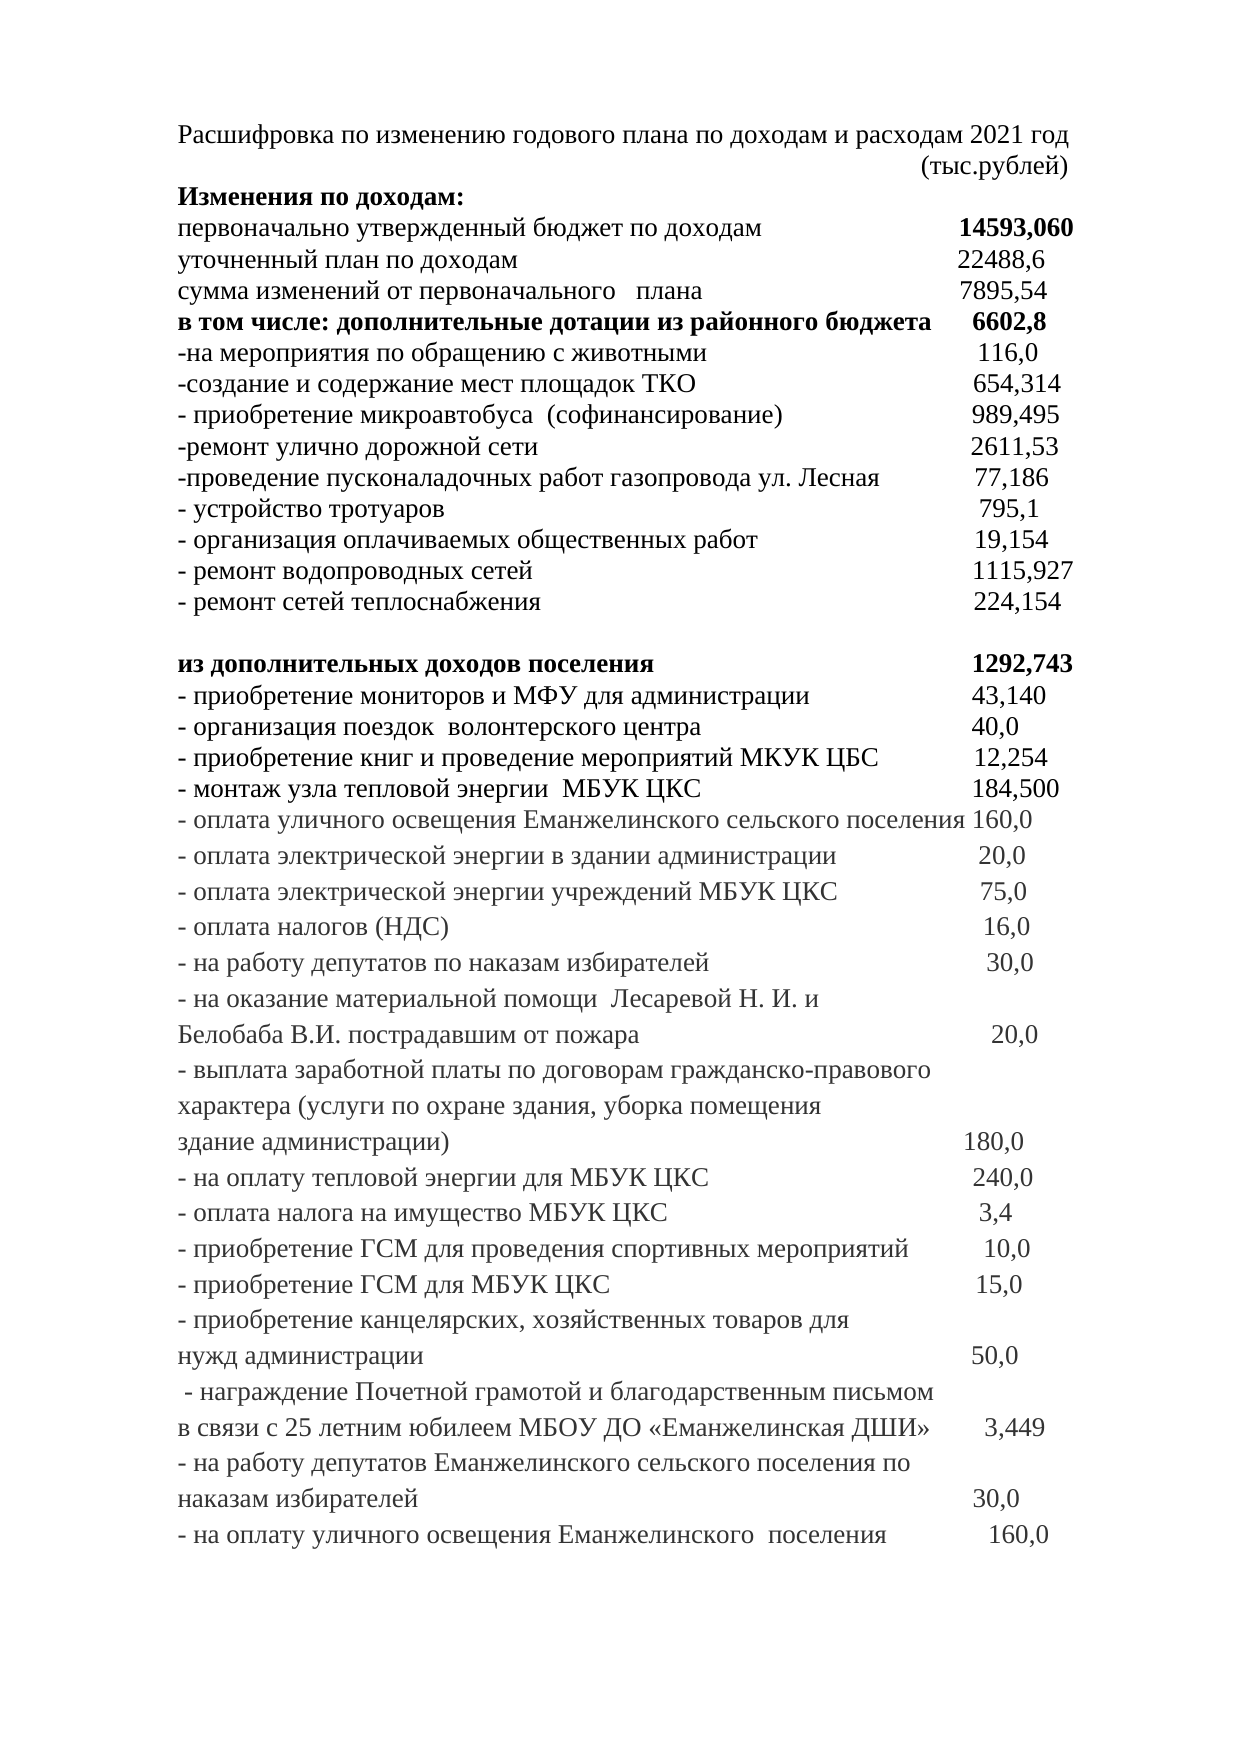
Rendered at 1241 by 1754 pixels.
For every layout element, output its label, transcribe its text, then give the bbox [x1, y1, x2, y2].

text - на оплату уличного освещения Еманжелинского поселения 160,0 [177, 1518, 1152, 1549]
text в том числе: дополнительные дотации из районного бюджета 6602,8 [177, 305, 1152, 336]
text Белобаба В.И. пострадавшим от пожара 20,0 [177, 1018, 1152, 1049]
text Изменения по доходам: [177, 180, 1152, 212]
text нужд администрации 50,0 [177, 1339, 1152, 1370]
text - приобретение книг и проведение мероприятий МКУК ЦБС 12,254 [177, 741, 1152, 772]
text - оплата электрической энергии в здании администрации 20,0 [177, 839, 1152, 870]
text - на работу депутатов Еманжелинского сельского поселения по [177, 1446, 1152, 1478]
text Расшифровка по изменению годового плана по доходам и расходам 2021 год [177, 118, 1152, 149]
text - выплата заработной платы по договорам гражданско-правового [177, 1053, 1152, 1084]
text - ремонт сетей теплоснабжения 224,154 [177, 585, 1152, 616]
text - организация оплачиваемых общественных работ 19,154 [177, 523, 1152, 554]
text -на мероприятия по обращению с животными 116,0 [177, 336, 1152, 367]
text - на оплату тепловой энергии для МБУК ЦКС 240,0 [177, 1161, 1152, 1192]
text - приобретение ГСМ для проведения спортивных мероприятий 10,0 [177, 1232, 1152, 1263]
text наказам избирателей 30,0 [177, 1482, 1152, 1513]
text - оплата электрической энергии учреждений МБУК ЦКС 75,0 [177, 875, 1152, 906]
text - монтаж узла тепловой энергии МБУК ЦКС 184,500 [177, 772, 1152, 803]
text из дополнительных доходов поселения 1292,743 [177, 648, 1152, 679]
text здание администрации) 180,0 [177, 1125, 1152, 1156]
text - организация поездок волонтерского центра 40,0 [177, 710, 1152, 741]
text - на оказание материальной помощи Лесаревой Н. И. и [177, 982, 1152, 1013]
text -проведение пусконаладочных работ газопровода ул. Лесная 77,186 [177, 461, 1152, 492]
text - на работу депутатов по наказам избирателей 30,0 [177, 946, 1152, 977]
text уточненный план по доходам 22488,6 [177, 243, 1152, 274]
text - приобретение канцелярских, хозяйственных товаров для [177, 1303, 1152, 1335]
text - приобретение ГСМ для МБУК ЦКС 15,0 [177, 1268, 1152, 1299]
text первоначально утвержденный бюджет по доходам 14593,060 [177, 212, 1152, 243]
text -ремонт улично дорожной сети 2611,53 [177, 429, 1152, 461]
text - оплата налога на имущество МБУК ЦКС 3,4 [177, 1196, 1152, 1227]
text - оплата налогов (НДС) 16,0 [177, 911, 1152, 942]
text (тыс.рублей) [177, 149, 1152, 180]
text - ремонт водопроводных сетей 1115,927 [177, 554, 1152, 585]
text - приобретение мониторов и МФУ для администрации 43,140 [177, 679, 1152, 710]
text -создание и содержание мест площадок ТКО 654,314 [177, 367, 1152, 398]
text характера (услуги по охране здания, уборка помещения [177, 1089, 1152, 1120]
text - награждение Почетной грамотой и благодарственным письмом [177, 1375, 1152, 1406]
text - устройство тротуаров 795,1 [177, 492, 1152, 523]
text сумма изменений от первоначального плана 7895,54 [177, 274, 1152, 305]
text в связи с 25 летним юбилеем МБОУ ДО «Еманжелинская ДШИ» 3,449 [177, 1411, 1152, 1442]
text - приобретение микроавтобуса (софинансирование) 989,495 [177, 398, 1152, 429]
text - оплата уличного освещения Еманжелинского сельского поселения 160,0 [177, 803, 1152, 834]
